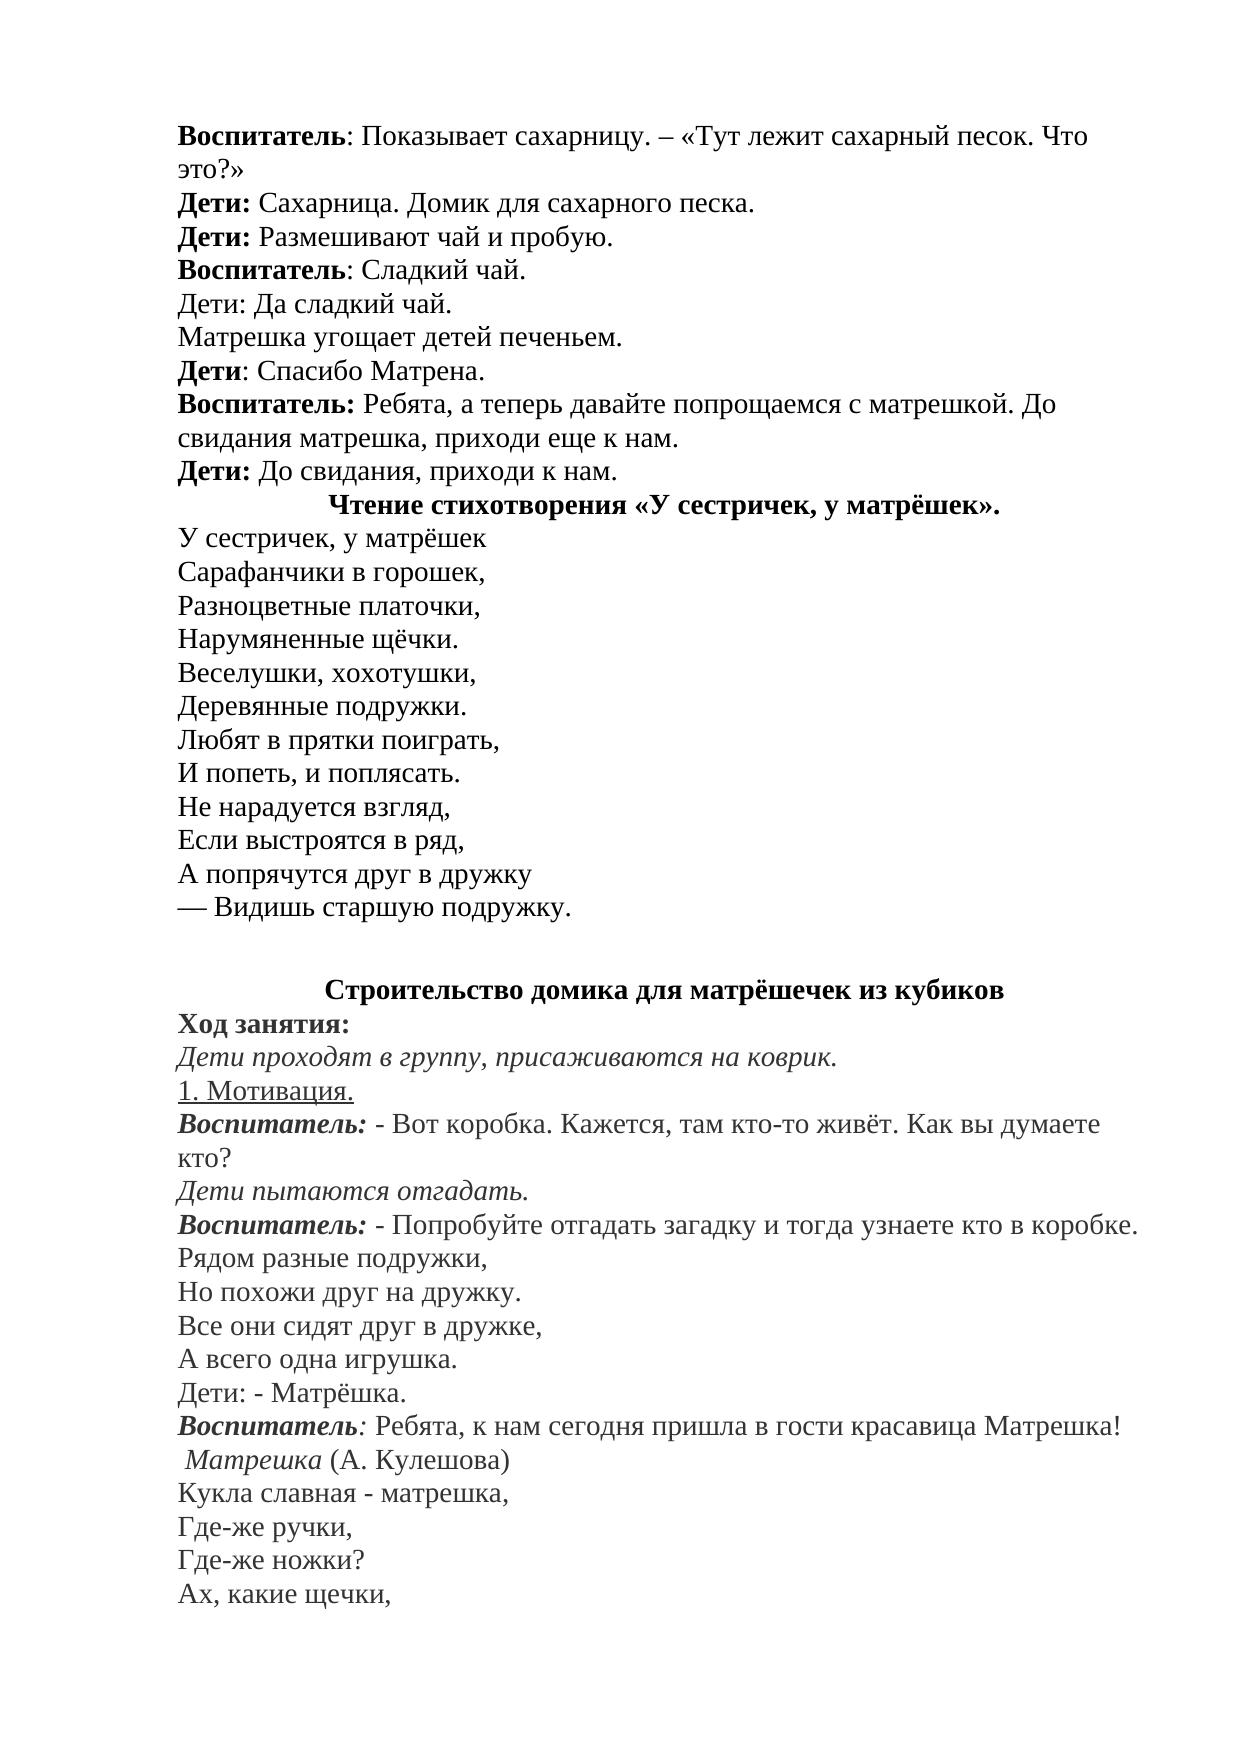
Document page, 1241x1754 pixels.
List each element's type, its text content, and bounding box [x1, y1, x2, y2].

text Где-же ручки, [177, 1509, 1152, 1542]
text Ах, какие щечки, [177, 1576, 1152, 1609]
text Дети проходят в группу, присаживаются на коврик. [177, 1039, 1152, 1073]
text И попеть, и поплясать. [177, 755, 1152, 789]
text Дети: Да сладкий чай. [177, 286, 1152, 319]
text Воспитатель: Показывает сахарницу. – «Тут лежит сахарный песок. Что это?» [177, 118, 1152, 185]
text Если выстроятся в ряд, [177, 822, 1152, 856]
text А попрячутся друг в дружку [177, 856, 1152, 889]
text Все они сидят друг в дружке, [177, 1308, 1152, 1341]
text Деревянные подружки. [177, 688, 1152, 722]
text Ход занятия: [177, 1006, 1152, 1039]
text Разноцветные платочки, [177, 588, 1152, 621]
text Кукла славная - матрешка, [177, 1475, 1152, 1509]
text Дети: Спасибо Матрена. [177, 353, 1152, 386]
text Но похожи друг на дружку. [177, 1274, 1152, 1308]
text Дети: До свидания, приходи к нам. [177, 453, 1152, 487]
text У сестричек, у матрёшек [177, 521, 1152, 554]
text Матрешка (А. Кулешова) [177, 1442, 1152, 1475]
text Дети: - Матрёшка. [177, 1375, 1152, 1408]
text Воспитатель: - Вот коробка. Кажется, там кто-то живёт. Как вы думаете кто? [177, 1106, 1152, 1173]
text Воспитатель: Ребята, а теперь давайте попрощаемся с матрешкой. До свидания матрешка, приходи еще к нам. [177, 386, 1152, 453]
text — Видишь старшую подружку. [177, 889, 1152, 923]
text Воспитатель: Ребята, к нам сегодня пришла в гости красавица Матрешка! [177, 1408, 1152, 1442]
text Матрешка угощает детей печеньем. [177, 319, 1152, 353]
text Где-же ножки? [177, 1542, 1152, 1576]
text Дети пытаются отгадать. [177, 1173, 1152, 1207]
text Рядом разные подружки, [177, 1241, 1152, 1274]
text Сарафанчики в горошек, [177, 554, 1152, 588]
text 1. Мотивация. [177, 1073, 1152, 1106]
text А всего одна игрушка. [177, 1341, 1152, 1375]
text Не нарадуется взгляд, [177, 789, 1152, 822]
text Нарумяненные щёчки. [177, 621, 1152, 655]
text Веселушки, хохотушки, [177, 655, 1152, 688]
text Любят в прятки поиграть, [177, 722, 1152, 755]
text Чтение стихотворения «У сестричек, у матрёшек». [177, 487, 1152, 521]
text Воспитатель: Сладкий чай. [177, 252, 1152, 286]
text Дети: Сахарница. Домик для сахарного песка. [177, 185, 1152, 219]
text Воспитатель: - Попробуйте отгадать загадку и тогда узнаете кто в коробке. [177, 1207, 1152, 1241]
text Строительство домика для матрёшечек из кубиков [177, 972, 1152, 1006]
text Дети: Размешивают чай и пробую. [177, 219, 1152, 252]
